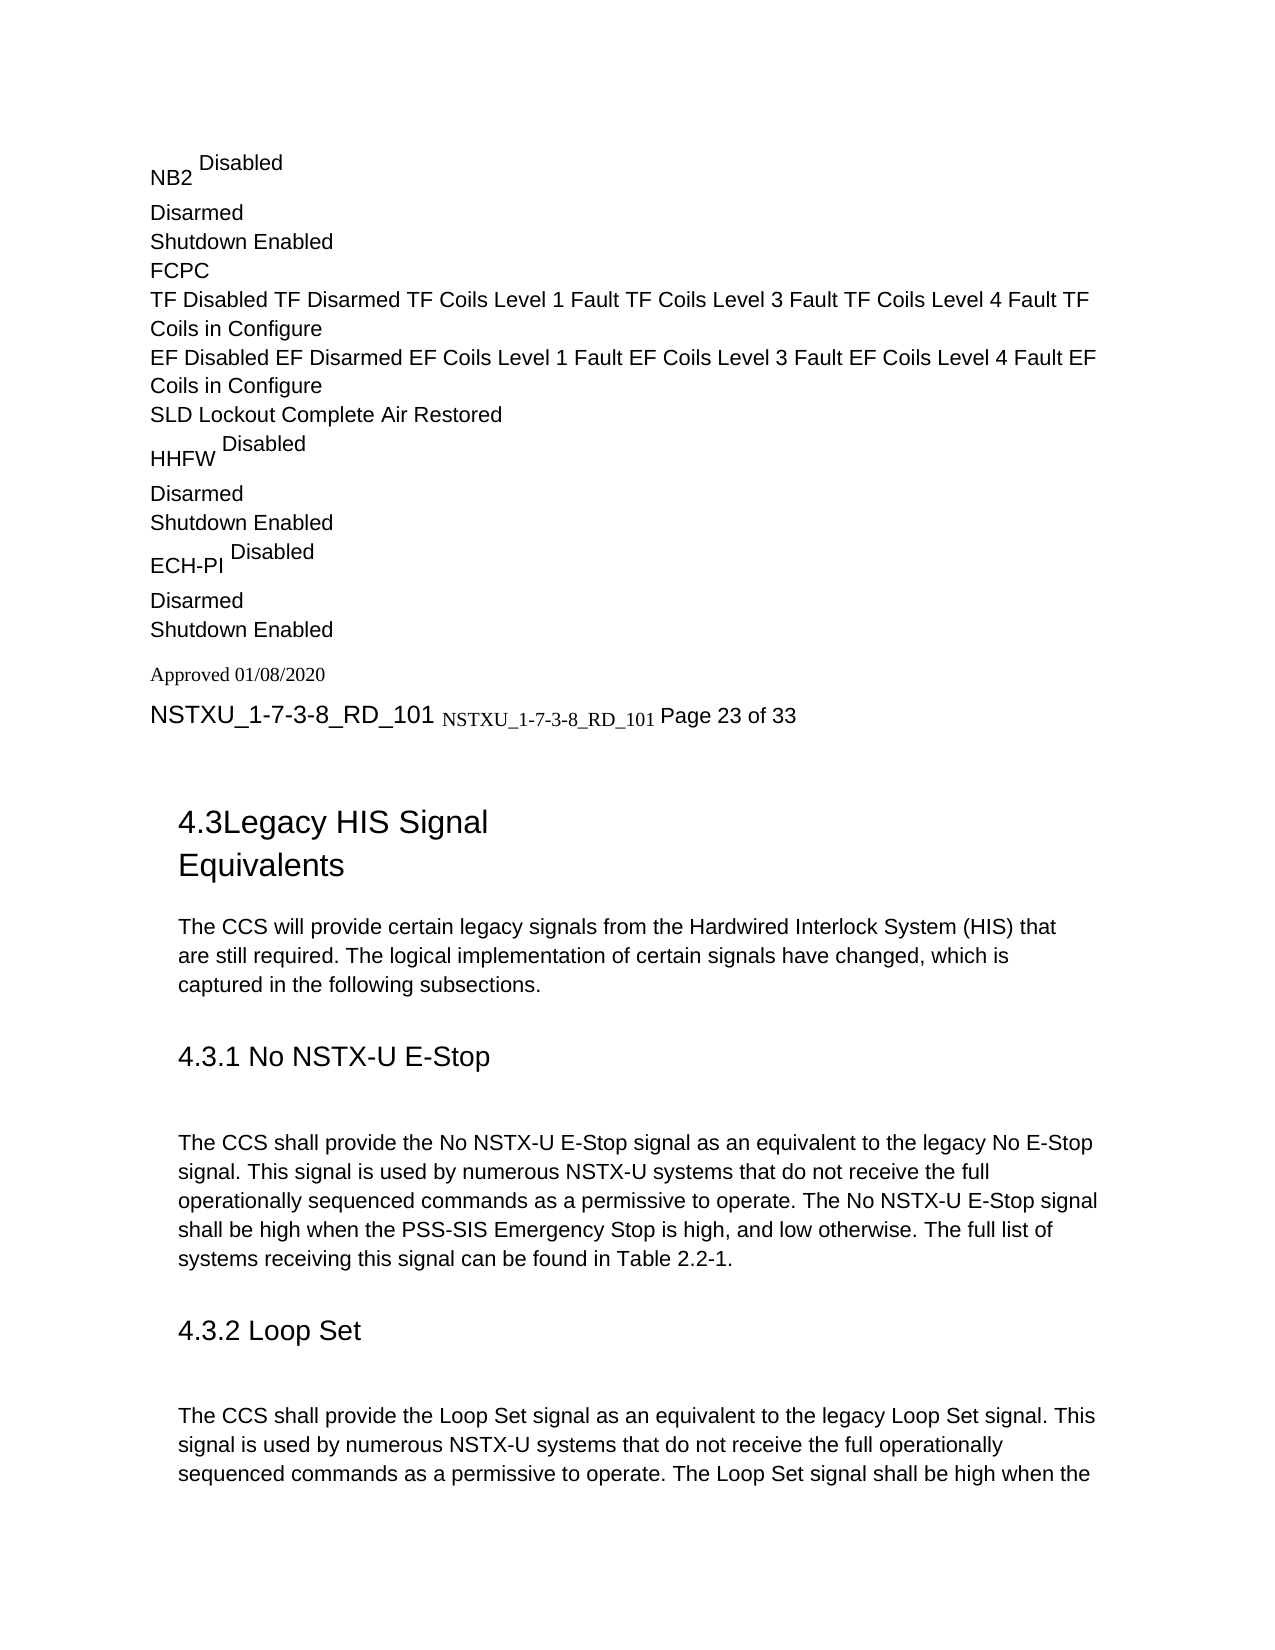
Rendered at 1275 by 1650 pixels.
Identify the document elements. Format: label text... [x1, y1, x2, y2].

text 4.3.2 Loop Set [178, 1314, 384, 1347]
text Shutdown Enabled [150, 510, 1125, 535]
text ECH-PI Disabled [150, 539, 1125, 582]
text NSTXU_1-7-3-8_RD_101 NSTXU_1-7-3-8_RD_101 Page 23 of 33 [150, 692, 1125, 731]
text NB2 Disabled [150, 150, 1125, 193]
text Disarmed [150, 588, 1125, 613]
text FCPC [150, 257, 1125, 283]
text HHFW Disabled [150, 431, 1125, 474]
text Disarmed [150, 199, 1125, 225]
text 4.3Legacy HIS Signal Equivalents [178, 803, 619, 883]
text TF Disabled TF Disarmed TF Coils Level 1 Fault TF Coils Level 3 Fault TF Coils Level 4 Fault TF Coils in Configure [150, 286, 1125, 341]
text The CCS will provide certain legacy signals from the Hardwired Interlock System (HIS) that are still required. The logical implementation of certain signals have changed, which is captured in the following subsections. [178, 914, 1084, 997]
text EF Disabled EF Disarmed EF Coils Level 1 Fault EF Coils Level 3 Fault EF Coils Level 4 Fault EF Coils in Configure [150, 344, 1125, 398]
text Shutdown Enabled [150, 617, 1125, 642]
text The CCS shall provide the No NSTX-U E-Stop signal as an equivalent to the legacy No E-Stop signal. This signal is used by numerous NSTX-U systems that do not receive the full operationally sequenced commands as a permissive to operate. The No NSTX-U E-Stop signal shall be high when the PSS-SIS Emergency Stop is high, and low otherwise. The full list of systems receiving this signal can be found in Table 2.2-1. [178, 1130, 1113, 1271]
text Disarmed [150, 481, 1125, 506]
text SLD Lockout Complete Air Restored [150, 402, 1125, 427]
text Shutdown Enabled [150, 228, 1125, 254]
text Approved 01/08/2020 [150, 646, 1125, 686]
text 4.3.1 No NSTX-U E-Stop [178, 1040, 495, 1073]
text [178, 1403, 1109, 1487]
